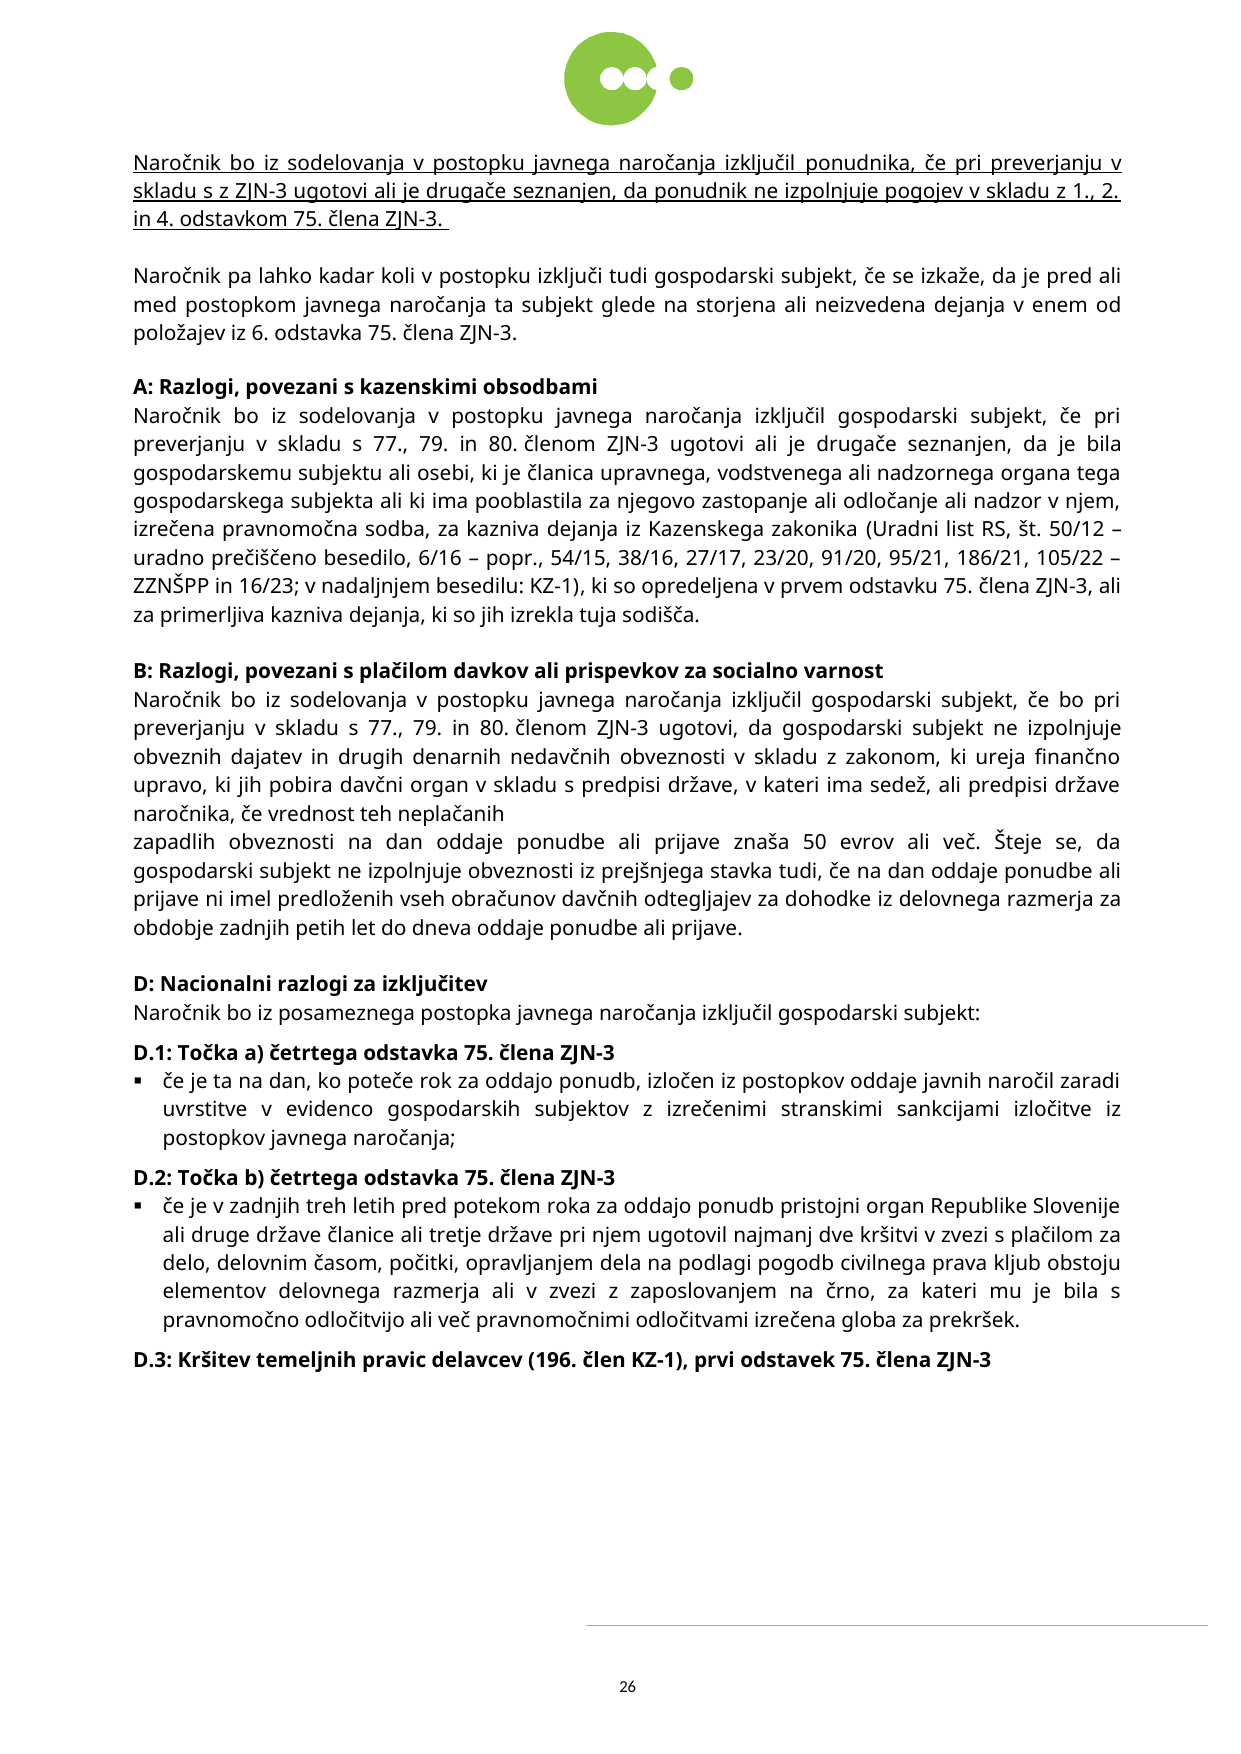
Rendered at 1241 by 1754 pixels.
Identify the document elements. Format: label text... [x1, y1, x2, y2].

list če je v zadnjih treh letih pred potekom roka za oddajo ponudb pristojni organ Republike Slovenije ali druge države članice ali tretje države pri njem ugotovil najmanj dve kršitvi v zvezi s plačilom za delo, delovnim časom, počitki, opravljanjem dela na podlagi pogodb civilnega prava kljub obstoju elementov delovnega razmerja ali v zvezi z zaposlovanjem na črno, za kateri mu je bila s pravnomočno odločitvijo ali več pravnomočnimi odločitvami izrečena globa za prekršek. [133, 1191, 1122, 1333]
text zapadlih obveznosti na dan oddaje ponudbe ali prijave znaša 50 evrov ali več. Šteje se, da gospodarski subjekt ne izpolnjuje obveznosti iz prejšnjega stavka tudi, če na dan oddaje ponudbe ali prijave ni imel predloženih vseh obračunov davčnih odtegljajev za dohodke iz delovnega razmerja za obdobje zadnjih petih let do dneva oddaje ponudbe ali prijave. [133, 827, 1122, 941]
text A: Razlogi, povezani s kazenskimi obsodbami [133, 372, 1122, 401]
text Naročnik pa lahko kadar koli v postopku izključi tudi gospodarski subjekt, če se izkaže, da je pred ali med postopkom javnega naročanja ta subjekt glede na storjena ali neizvedena dejanja v enem od položajev iz 6. odstavka 75. člena ZJN-3. [133, 261, 1122, 347]
text B: Razlogi, povezani s plačilom davkov ali prispevkov za socialno varnost [133, 657, 1122, 685]
text Naročnik bo iz posameznega postopka javnega naročanja izključil gospodarski subjekt: [133, 998, 1122, 1026]
text D: Nacionalni razlogi za izključitev [133, 969, 1122, 998]
text Naročnik bo iz sodelovanja v postopku javnega naročanja izključil gospodarski subjekt, če pri preverjanju v skladu s 77., 79. in 80. členom ZJN-3 ugotovi ali je drugače seznanjen, da je bila gospodarskemu subjektu ali osebi, ki je članica upravnega, vodstvenega ali nadzornega organa tega gospodarskega subjekta ali ki ima pooblastila za njegovo zastopanje ali odločanje ali nadzor v njem, izrečena pravnomočna sodba, za kazniva dejanja iz Kazenskega zakonika (Uradni list RS, št. 50/12 – uradno prečiščeno besedilo, 6/16 – popr., 54/15, 38/16, 27/17, 23/20, 91/20, 95/21, 186/21, 105/22 – ZZNŠPP in 16/23; v nadaljnjem besedilu: KZ-1), ki so opredeljena v prvem odstavku 75. člena ZJN-3, ali za primerljiva kazniva dejanja, ki so jih izrekla tuja sodišča. [133, 401, 1122, 628]
list če je ta na dan, ko poteče rok za oddajo ponudb, izločen iz postopkov oddaje javnih naročil zaradi uvrstitve v evidenco gospodarskih subjektov z izrečenimi stranskimi sankcijami izločitve iz postopkov javnega naročanja; [133, 1066, 1122, 1151]
text Naročnik bo iz sodelovanja v postopku javnega naročanja izključil gospodarski subjekt, če bo pri preverjanju v skladu s 77., 79. in 80. členom ZJN-3 ugotovi, da gospodarski subjekt ne izpolnjuje obveznih dajatev in drugih denarnih nedavčnih obveznosti v skladu z zakonom, ki ureja finančno upravo, ki jih pobira davčni organ v skladu s predpisi države, v kateri ima sedež, ali predpisi države naročnika, če vrednost teh neplačanih [133, 685, 1122, 827]
text Naročnik bo iz sodelovanja v postopku javnega naročanja izključil ponudnika, če pri preverjanju v skladu s z ZJN-3 ugotovi ali je drugače seznanjen, da ponudnik ne izpolnjuje pogojev v skladu z 1., 2. in 4. odstavkom 75. člena ZJN-3. [133, 148, 1122, 172]
text D.3: Kršitev temeljnih pravic delavcev (196. člen KZ-1), prvi odstavek 75. člena ZJN-3 [133, 1345, 1122, 1373]
text D.1: Točka a) četrtega odstavka 75. člena ZJN-3 [133, 1038, 1122, 1066]
text D.2: Točka b) četrtega odstavka 75. člena ZJN-3 [133, 1163, 1122, 1191]
text Naročnik bo iz sodelovanja v postopku javnega naročanja izključil ponudnika, če pri preverjanju v skladu s z ZJN-3 ugotovi ali je drugače seznanjen, da ponudnik ne izpolnjuje pogojev v skladu z 1., 2. in 4. odstavkom 75. člena ZJN-3. [133, 173, 1122, 233]
